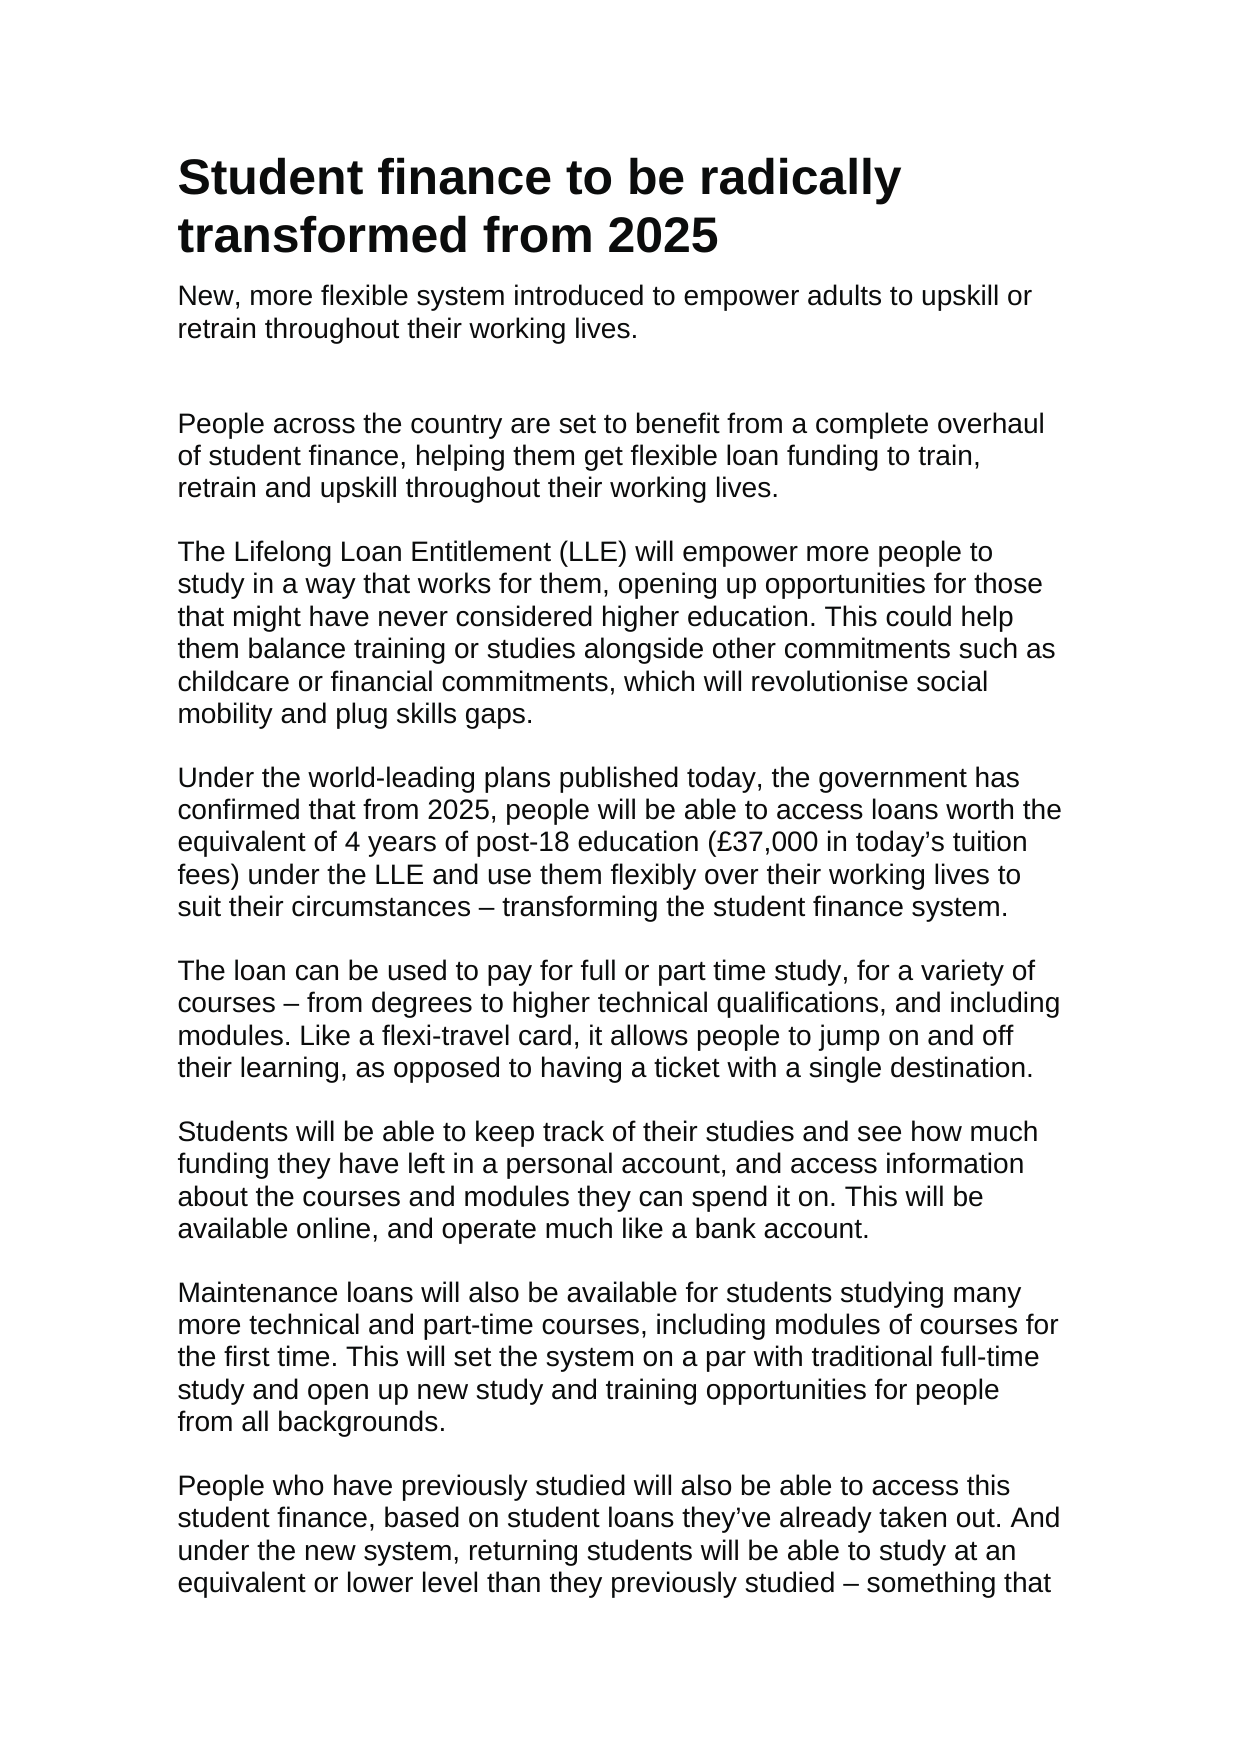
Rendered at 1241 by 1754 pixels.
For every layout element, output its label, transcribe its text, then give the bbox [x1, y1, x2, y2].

text Under the world-leading plans published today, the government has confirmed that from 2025, people will be able to access loans worth the equivalent of 4 years of post-18 education (£37,000 in today’s tuition fees) under the LLE and use them flexibly over their working lives to suit their circumstances – transforming the student finance system. [177, 761, 1063, 923]
text Student finance to be radically transformed from 2025 [177, 148, 1063, 263]
text The loan can be used to pay for full or part time study, for a variety of courses – from degrees to higher technical qualifications, and including modules. Like a flexi-travel card, it allows people to jump on and off their learning, as opposed to having a ticket with a single destination. [177, 954, 1063, 1083]
text Students will be able to keep track of their studies and see how much funding they have left in a personal account, and access information about the courses and modules they can spend it on. This will be available online, and operate much like a bank account. [177, 1115, 1063, 1244]
text The Lifelong Loan Entitlement (LLE) will empower more people to study in a way that works for them, opening up opportunities for those that might have never considered higher education. This could help them balance training or studies alongside other commitments such as childcare or financial commitments, which will revolutionise social mobility and plug skills gaps. [177, 535, 1063, 729]
text Maintenance loans will also be available for students studying many more technical and part-time courses, including modules of courses for the first time. This will set the system on a par with traditional full-time study and open up new study and training opportunities for people from all backgrounds. [177, 1276, 1063, 1437]
text People across the country are set to benefit from a complete overhaul of student finance, helping them get flexible loan funding to train, retrain and upskill throughout their working lives. [177, 407, 1063, 504]
text New, more flexible system introduced to empower adults to upskill or retrain throughout their working lives. [177, 279, 1063, 344]
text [177, 1469, 1063, 1598]
